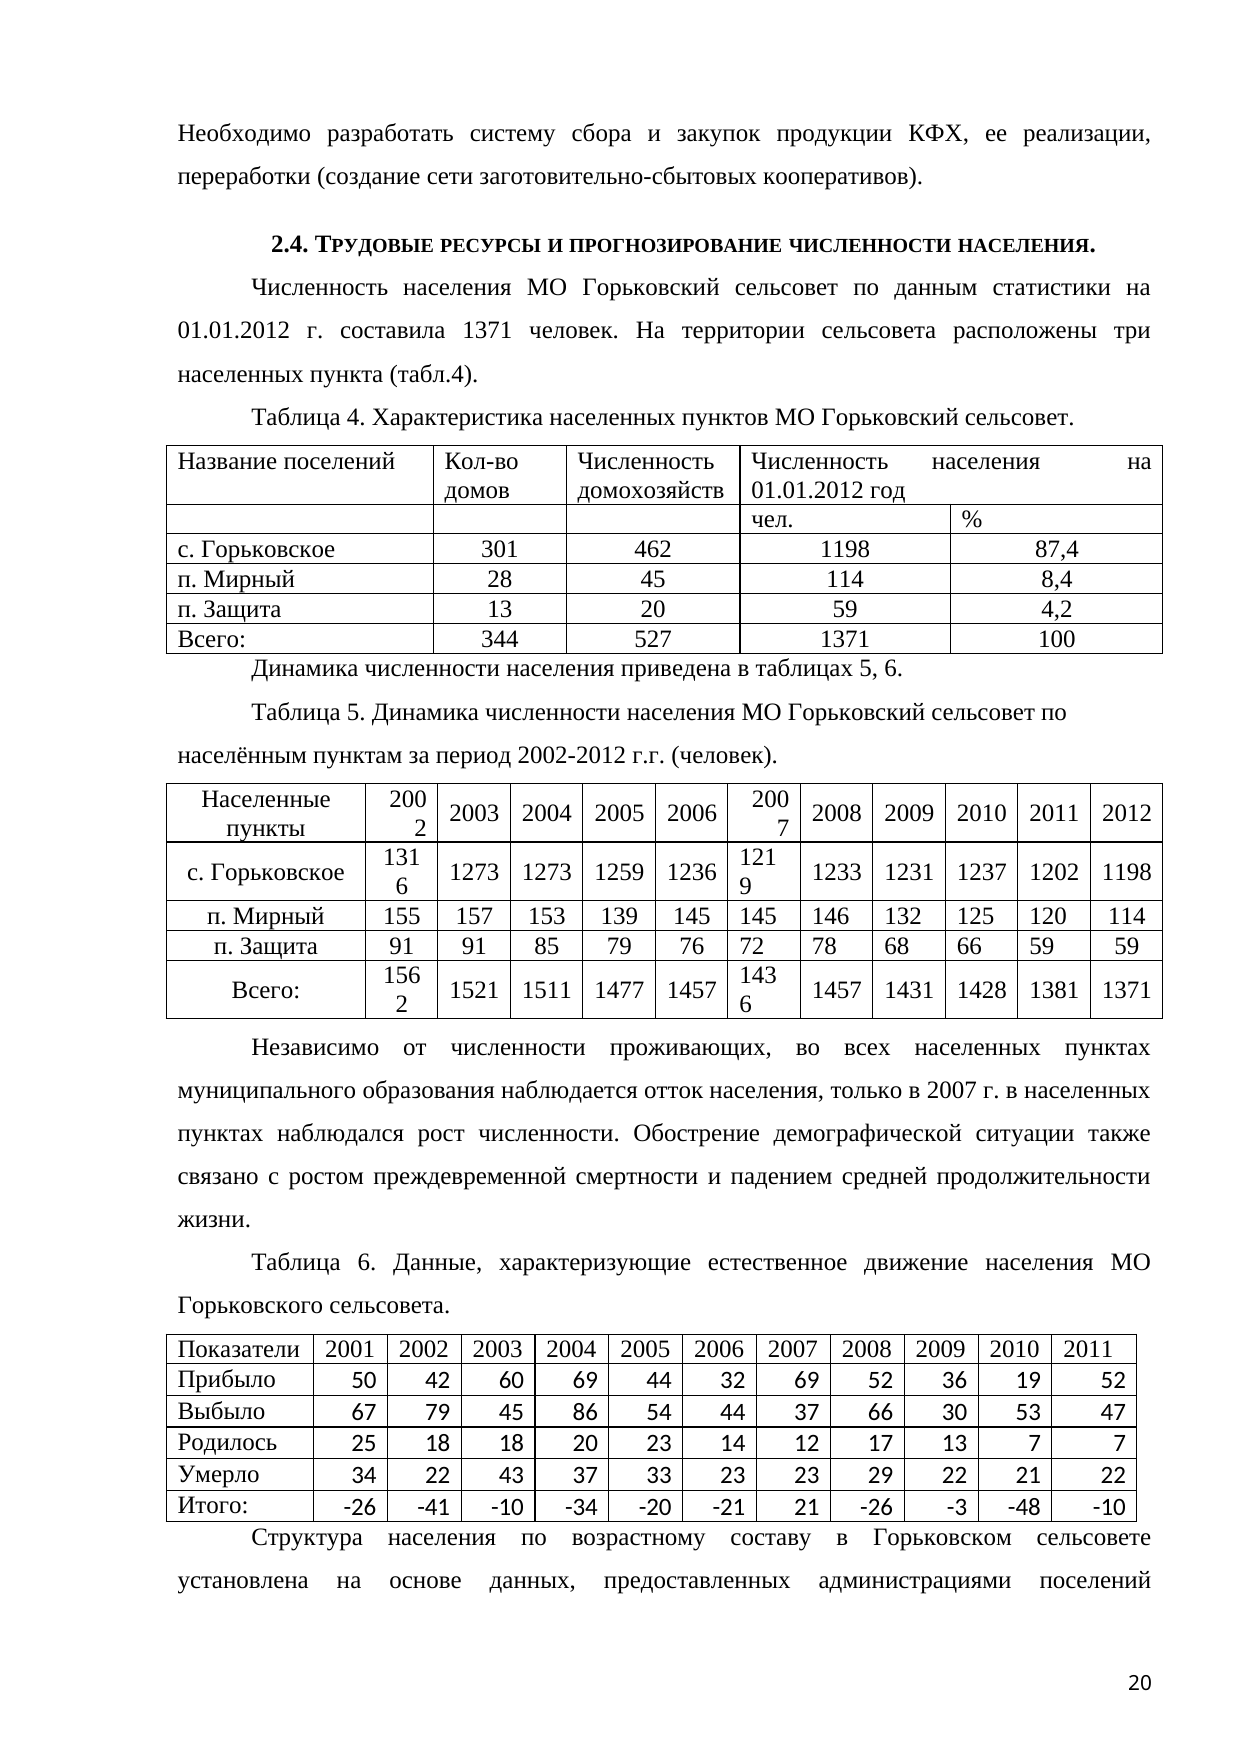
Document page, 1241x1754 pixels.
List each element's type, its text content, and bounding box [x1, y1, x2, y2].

table_cell Прибыло [167, 1364, 313, 1395]
table_cell 34 [314, 1459, 387, 1489]
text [177, 118, 1152, 190]
table_cell -34 [536, 1491, 608, 1521]
table_cell 1562 [366, 961, 437, 1018]
table_cell 59 [1091, 931, 1162, 959]
table_cell 125 [946, 901, 1017, 930]
table_header 2010 [946, 784, 1017, 841]
table_cell 145 [728, 901, 800, 930]
table_cell 53 [979, 1396, 1051, 1426]
text Численность населения МО Горьковский сельсовет по данным статистики на 01.01.2012 г. составила 1371 человек. На территории сельсовета расположены три населенных пункта (табл.4). [177, 272, 1152, 387]
table_cell 91 [366, 931, 437, 959]
table_cell 1198 [1091, 843, 1162, 900]
table_cell 22 [1052, 1459, 1136, 1489]
table_cell 12 [757, 1428, 830, 1458]
table_cell 344 [434, 624, 566, 652]
table_cell 120 [1018, 901, 1090, 930]
table_cell 462 [567, 534, 739, 563]
table_cell 50 [314, 1364, 387, 1395]
table_header 2007 [757, 1335, 830, 1363]
table_cell 1436 [728, 961, 800, 1018]
table_cell 28 [434, 564, 566, 593]
table_cell 37 [536, 1459, 608, 1489]
table_cell 1236 [656, 843, 727, 900]
table_cell 52 [831, 1364, 904, 1395]
table_cell 36 [905, 1364, 978, 1395]
table_cell 68 [873, 931, 945, 959]
table_cell 67 [314, 1396, 387, 1426]
text Таблица 5. Динамика численности населения МО Горьковский сельсовет по населённым пунктам за период 2002-2012 г.г. (человек). [177, 697, 1152, 768]
table_cell 22 [388, 1459, 461, 1489]
table_cell % [951, 505, 1162, 533]
table_cell 1371 [1091, 961, 1162, 1018]
table_header Населенные пункты [167, 784, 365, 841]
table_cell с. Горьковское [167, 534, 433, 563]
table_cell 1219 [728, 843, 800, 900]
table_cell -48 [979, 1491, 1051, 1521]
table_cell п. Защита [167, 594, 433, 623]
table_cell 45 [462, 1396, 534, 1426]
table_cell 59 [741, 594, 950, 623]
table_cell п. Защита [167, 931, 365, 959]
table_header 2003 [438, 784, 510, 841]
table_cell 1521 [438, 961, 510, 1018]
text 2.4. Трудовые ресурсы и прогнозирование численности населения. [215, 229, 1152, 258]
table_cell Выбыло [167, 1396, 313, 1426]
table_cell 17 [831, 1428, 904, 1458]
table_cell 1457 [801, 961, 872, 1018]
table_cell 1381 [1018, 961, 1090, 1018]
table_cell 13 [905, 1428, 978, 1458]
table_cell п. Мирный [167, 564, 433, 593]
table_cell Итого: [167, 1491, 313, 1521]
table_cell 1231 [873, 843, 945, 900]
table_cell 527 [567, 624, 739, 652]
table_header 2004 [536, 1335, 608, 1363]
table_cell -10 [1052, 1491, 1136, 1521]
table_header 2009 [905, 1335, 978, 1363]
table_cell 66 [946, 931, 1017, 959]
table_cell 19 [979, 1364, 1051, 1395]
table_cell 78 [801, 931, 872, 959]
table_cell [567, 505, 739, 533]
table_header 2006 [656, 784, 727, 841]
table_header 2007 [728, 784, 800, 841]
table_cell 69 [757, 1364, 830, 1395]
table_cell 25 [314, 1428, 387, 1458]
table_cell 1477 [583, 961, 655, 1018]
table_cell 72 [728, 931, 800, 959]
table_cell Всего: [167, 961, 365, 1018]
table_cell -3 [905, 1491, 978, 1521]
table_cell 79 [583, 931, 655, 959]
table_header Показатели [167, 1335, 313, 1363]
table_cell 1511 [511, 961, 582, 1018]
table_cell -20 [609, 1491, 682, 1521]
table_header 2002 [366, 784, 437, 841]
table_header 2008 [801, 784, 872, 841]
table_cell 114 [1091, 901, 1162, 930]
table_cell 153 [511, 901, 582, 930]
table_cell 1198 [741, 534, 950, 563]
table_cell 33 [609, 1459, 682, 1489]
table_header 2011 [1018, 784, 1090, 841]
table_cell -10 [462, 1491, 534, 1521]
table_cell 54 [609, 1396, 682, 1426]
table_header Кол-во домов [434, 446, 566, 503]
table_cell 44 [683, 1396, 756, 1426]
table_header 2011 [1052, 1335, 1136, 1363]
table_cell 1273 [511, 843, 582, 900]
table_header 2005 [583, 784, 655, 841]
table_cell 21 [979, 1459, 1051, 1489]
text Независимо от численности проживающих, во всех населенных пунктах муниципального образования наблюдается отток населения, только в 2007 г. в населенных пунктах наблюдался рост численности. Обострение демографической ситуации также связано с ростом преждевременной смертности и падением средней продолжительности жизни. [177, 1032, 1152, 1233]
text Таблица 6. Данные, характеризующие естественное движение населения МО Горьковского сельсовета. [177, 1247, 1152, 1319]
table_cell 18 [388, 1428, 461, 1458]
table_cell 145 [656, 901, 727, 930]
table_cell 13 [434, 594, 566, 623]
table_cell 69 [536, 1364, 608, 1395]
table_cell 1316 [366, 843, 437, 900]
table_cell 1202 [1018, 843, 1090, 900]
table_cell 59 [1018, 931, 1090, 959]
table_cell 32 [683, 1364, 756, 1395]
table_header Название поселений [167, 446, 433, 503]
table_cell Умерло [167, 1459, 313, 1489]
table_cell 4,2 [951, 594, 1162, 623]
table_header 2006 [683, 1335, 756, 1363]
text Таблица 4. Характеристика населенных пунктов МО Горьковский сельсовет. [177, 402, 1152, 431]
table_cell [167, 505, 433, 533]
table_cell [434, 505, 566, 533]
table_cell 1233 [801, 843, 872, 900]
table_cell 1431 [873, 961, 945, 1018]
table_header 2002 [388, 1335, 461, 1363]
table_cell 44 [609, 1364, 682, 1395]
table_cell 20 [536, 1428, 608, 1458]
table_cell 43 [462, 1459, 534, 1489]
table_cell 76 [656, 931, 727, 959]
table_header 2009 [873, 784, 945, 841]
table_header 2001 [314, 1335, 387, 1363]
table_cell чел. [741, 505, 950, 533]
table_cell 301 [434, 534, 566, 563]
table_cell 114 [741, 564, 950, 593]
table_cell 91 [438, 931, 510, 959]
table_cell 42 [388, 1364, 461, 1395]
table_header 2008 [831, 1335, 904, 1363]
table_cell 157 [438, 901, 510, 930]
table_header 2003 [462, 1335, 534, 1363]
table_cell 85 [511, 931, 582, 959]
table_cell 139 [583, 901, 655, 930]
table_cell 7 [979, 1428, 1051, 1458]
table_cell п. Мирный [167, 901, 365, 930]
table_cell 79 [388, 1396, 461, 1426]
table_header Численность домохозяйств [567, 446, 739, 503]
table_header Численность населения на 01.01.2012 год [741, 446, 1162, 503]
table_header 2010 [979, 1335, 1051, 1363]
table_cell -21 [683, 1491, 756, 1521]
table_cell 29 [831, 1459, 904, 1489]
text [177, 1522, 1152, 1594]
table_cell 60 [462, 1364, 534, 1395]
table_cell 20 [567, 594, 739, 623]
table_cell 18 [462, 1428, 534, 1458]
table_cell 132 [873, 901, 945, 930]
table_cell 14 [683, 1428, 756, 1458]
table_cell 23 [683, 1459, 756, 1489]
text Динамика численности населения приведена в таблицах 5, 6. [177, 654, 1152, 682]
table_cell 37 [757, 1396, 830, 1426]
table_cell 21 [757, 1491, 830, 1521]
table_cell 155 [366, 901, 437, 930]
table_cell 47 [1052, 1396, 1136, 1426]
table_cell -41 [388, 1491, 461, 1521]
table_cell 23 [609, 1428, 682, 1458]
table_cell 87,4 [951, 534, 1162, 563]
table_cell 146 [801, 901, 872, 930]
table_cell 1371 [741, 624, 950, 652]
table_cell 66 [831, 1396, 904, 1426]
table_header 2004 [511, 784, 582, 841]
table_cell -26 [831, 1491, 904, 1521]
table_cell Всего: [167, 624, 433, 652]
table_header 2012 [1091, 784, 1162, 841]
table_cell Родилось [167, 1428, 313, 1458]
table_cell 45 [567, 564, 739, 593]
table_cell 1259 [583, 843, 655, 900]
table_cell 1273 [438, 843, 510, 900]
table_cell 23 [757, 1459, 830, 1489]
table_cell 1237 [946, 843, 1017, 900]
table_cell с. Горьковское [167, 843, 365, 900]
table_cell 7 [1052, 1428, 1136, 1458]
table_cell 22 [905, 1459, 978, 1489]
table_cell 52 [1052, 1364, 1136, 1395]
table_cell 100 [951, 624, 1162, 652]
table_cell -26 [314, 1491, 387, 1521]
table_cell 1457 [656, 961, 727, 1018]
table_cell 30 [905, 1396, 978, 1426]
table_cell 8,4 [951, 564, 1162, 593]
table_cell 86 [536, 1396, 608, 1426]
table_header 2005 [609, 1335, 682, 1363]
table_cell 1428 [946, 961, 1017, 1018]
